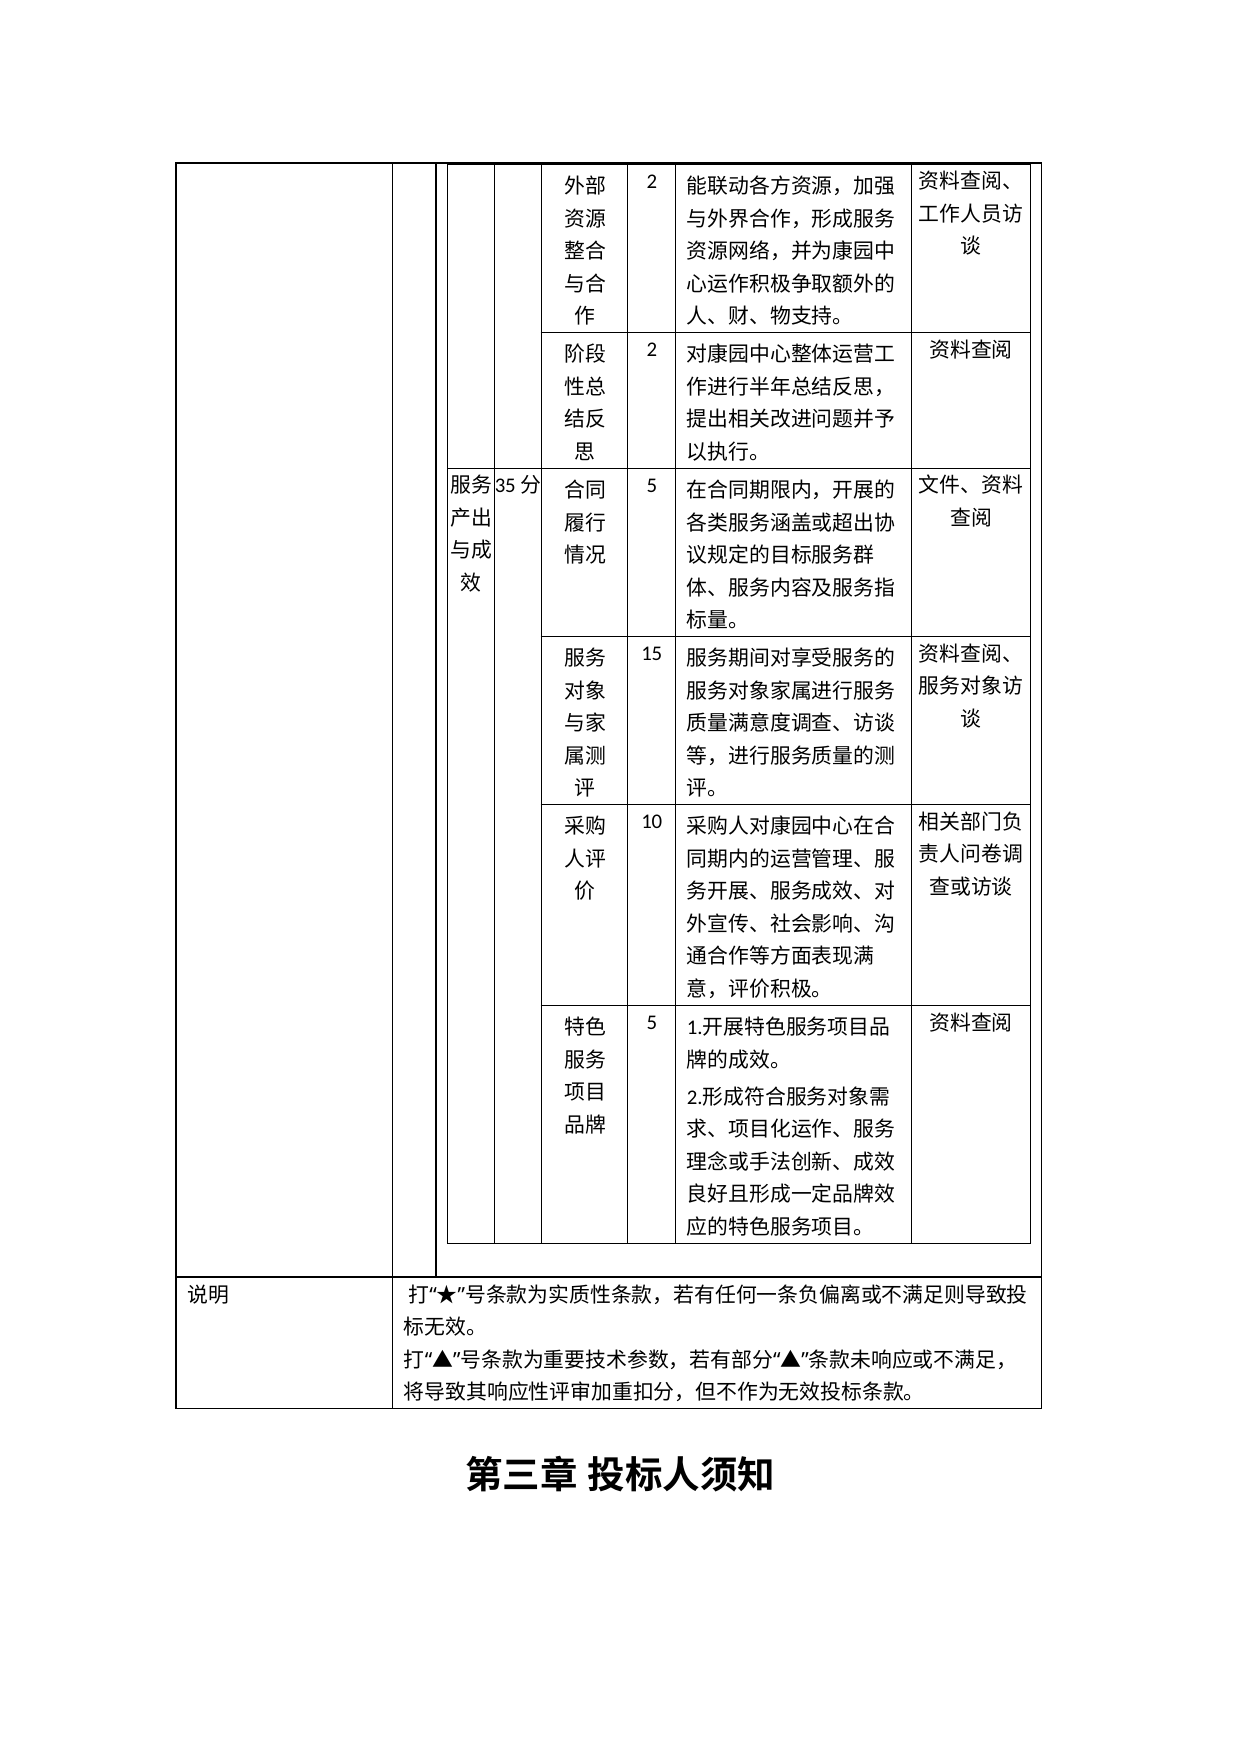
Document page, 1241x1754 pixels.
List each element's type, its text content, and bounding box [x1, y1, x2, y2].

text 第三章 投标人须知 [187, 1442, 1053, 1507]
table_cell 打“★”号条款为实质性条款，若有任何一条负偏离或不满足则导致投标无效。 打“▲”号条款为重要技术参数，若有部分“▲”条款未响应或不满足，将导致其响应性评审加重扣分，但不作为无效投标条款。 [393, 1278, 1041, 1408]
table_cell 考核评估表 [437, 164, 1041, 1276]
table_cell ★ [177, 164, 392, 1276]
table_cell 说明 [177, 1278, 392, 1408]
table_cell 8 [393, 164, 435, 1276]
